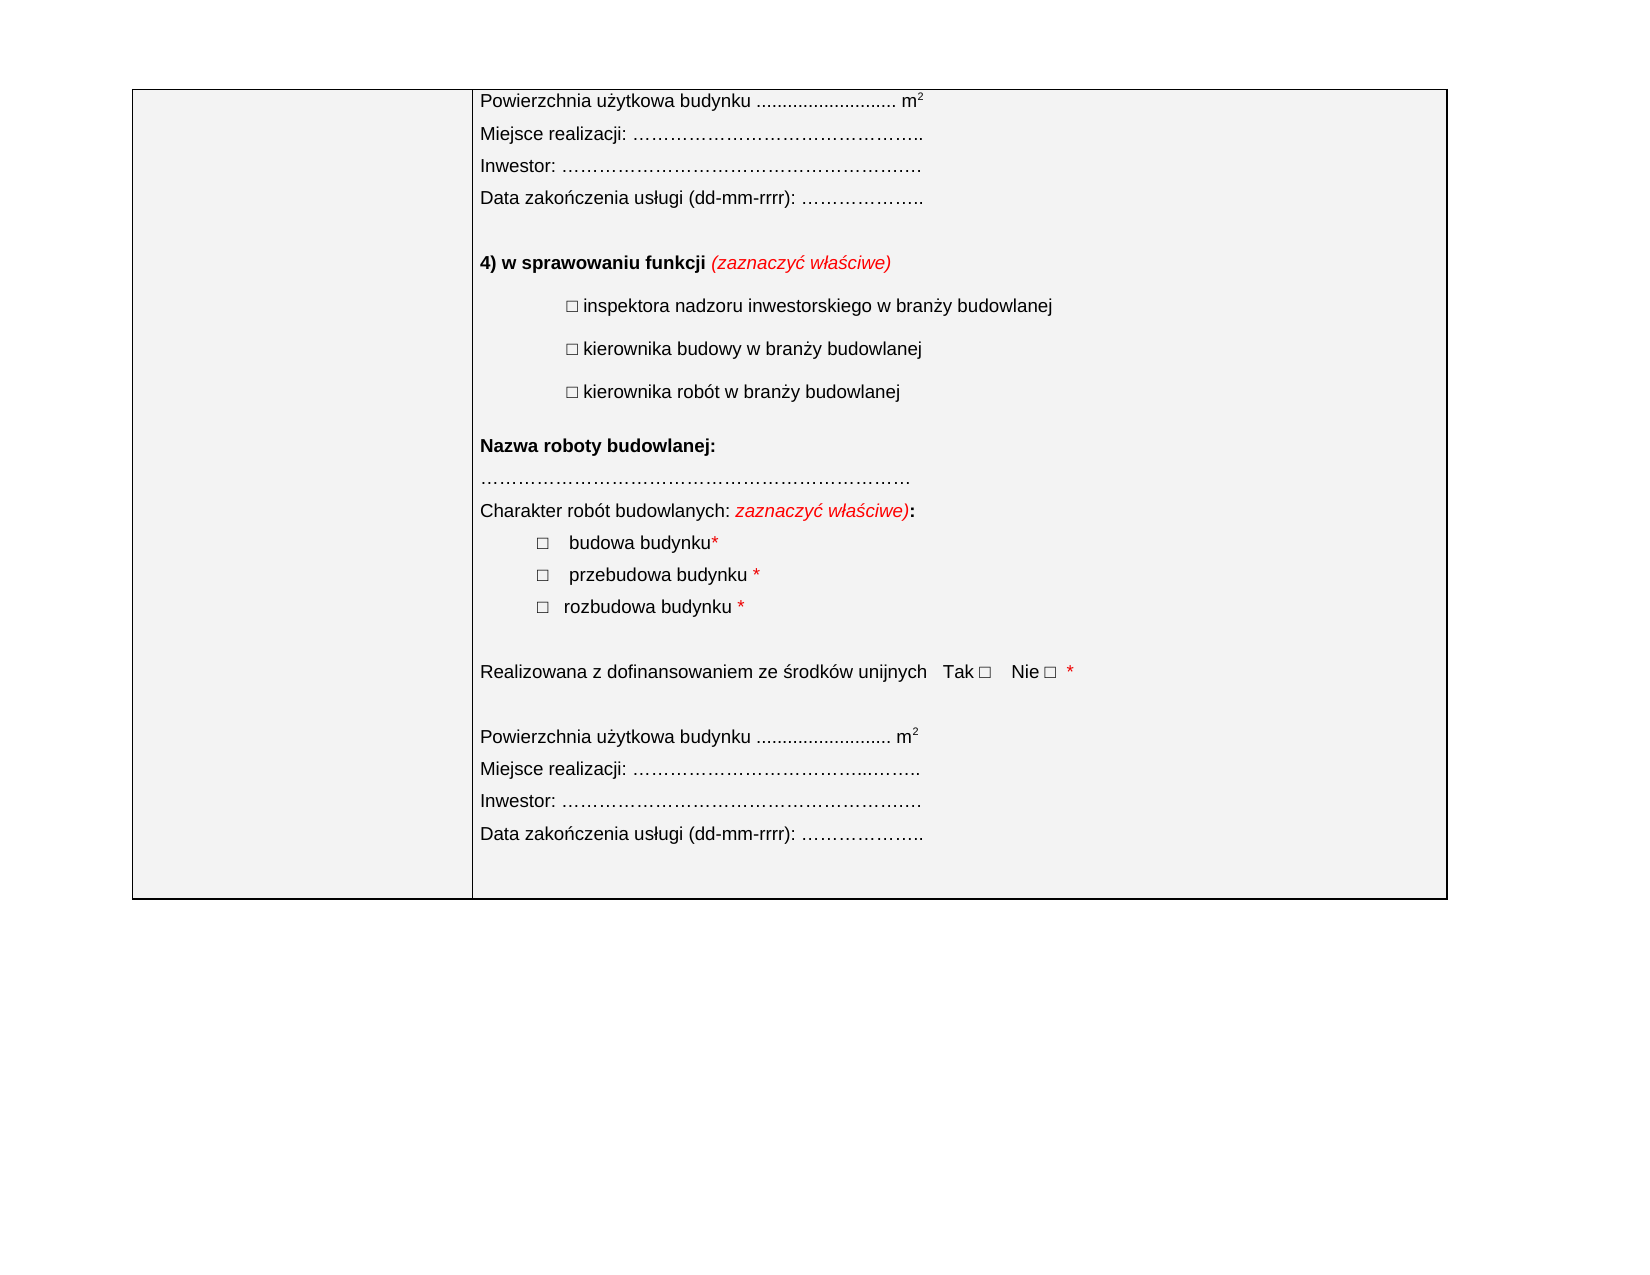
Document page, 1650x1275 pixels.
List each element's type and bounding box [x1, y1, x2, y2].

table_cell [473, 90, 1446, 898]
table_cell [133, 90, 472, 898]
